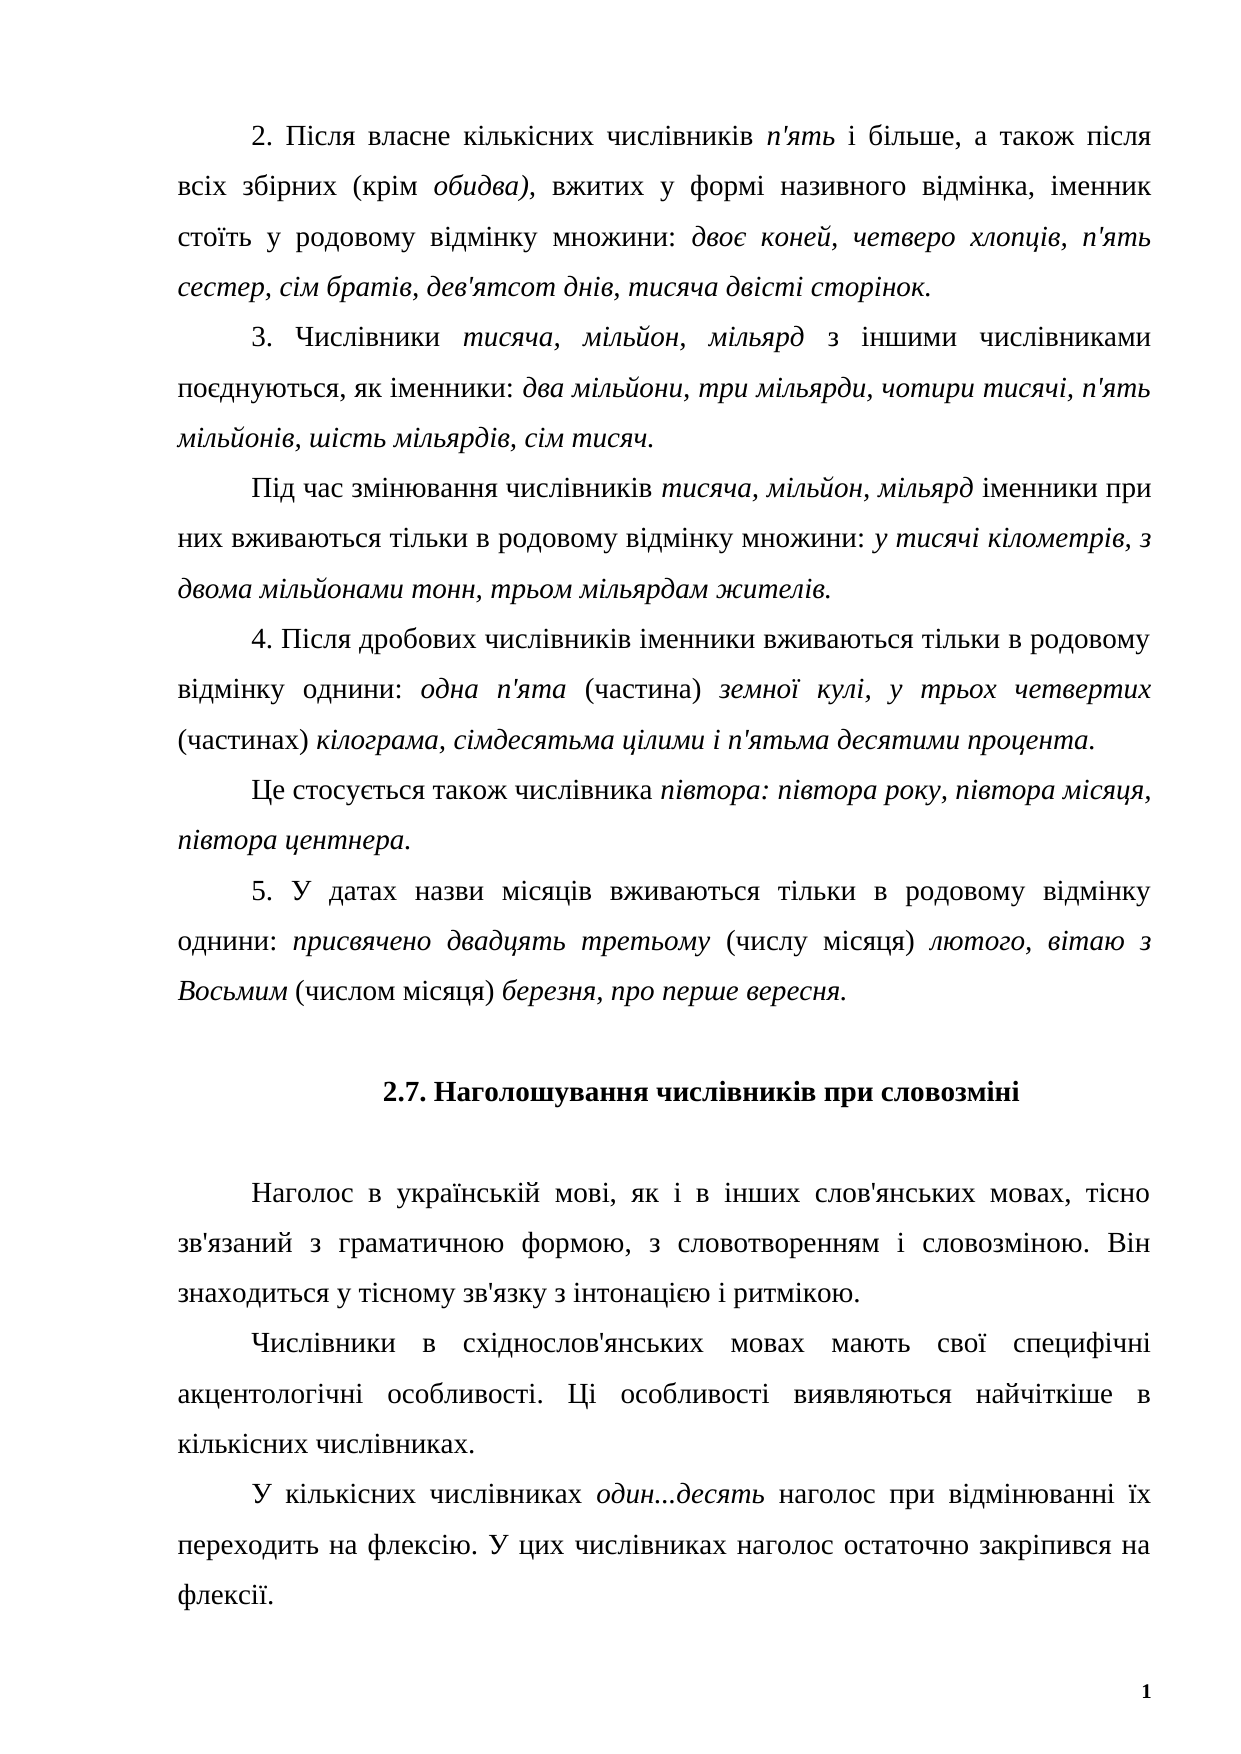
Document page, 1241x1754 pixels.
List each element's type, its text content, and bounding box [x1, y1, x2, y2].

text Числівники в східнослов'янських мовах мають свої специфічні акцентологічні особливості. Ці особливості виявляються найчіткіше в кількісних числівниках. [177, 1326, 1152, 1460]
text Наголос в українській мові, як і в інших слов'янських мовах, тісно зв'язаний з граматичною формою, з словотворенням і словозміною. Він знаходиться у тісному зв'язку з інтонацією і ритмікою. [177, 1175, 1152, 1309]
text 5. У датах назви місяців вживаються тільки в родовому відмінку однини: присвячено двадцять третьому (числу місяця) лютого, вітаю з Восьмим (числом місяця) березня, про перше вересня. [177, 873, 1152, 1007]
text 2.7. Наголошування числівників при словозміні [177, 1074, 1152, 1108]
text Це стосується також числівника півтора: півтора року, півтора місяця, півтора центнера. [177, 772, 1152, 856]
text 4. Після дробових числівників іменники вживаються тільки в родовому відмінку однини: одна п'ята (частина) земної кулі, у трьох четвертих (частинах) кілограма, сімдесятьма цілими і п'ятьма десятими процента. [177, 621, 1152, 755]
text У кількісних числівниках один...десять наголос при відмінюванні їх переходить на флексію. У цих числівниках наголос остаточно закріпився на флексії. [177, 1477, 1152, 1611]
text 3. Числівники тисяча, мільйон, мільярд з іншими числівниками поєднуються, як іменники: два мільйони, три мільярди, чотири тисячі, п'ять мільйонів, шість мільярдів, сім тисяч. [177, 319, 1152, 453]
text 2. Після власне кількісних числівників п'ять і більше, а також після всіх збірних (крім обидва), вжитих у формі називного відмінка, іменник стоїть у родовому відмінку множини: двоє коней, четверо хлопців, п'ять сестер, сім братів, дев'ятсот днів, тисяча двісті сторінок. [177, 118, 1152, 303]
text Під час змінювання числівників тисяча, мільйон, мільярд іменники при них вживаються тільки в родовому відмінку множини: у тисячі кілометрів, з двома мільйонами тонн, трьом мільярдам жителів. [177, 470, 1152, 604]
